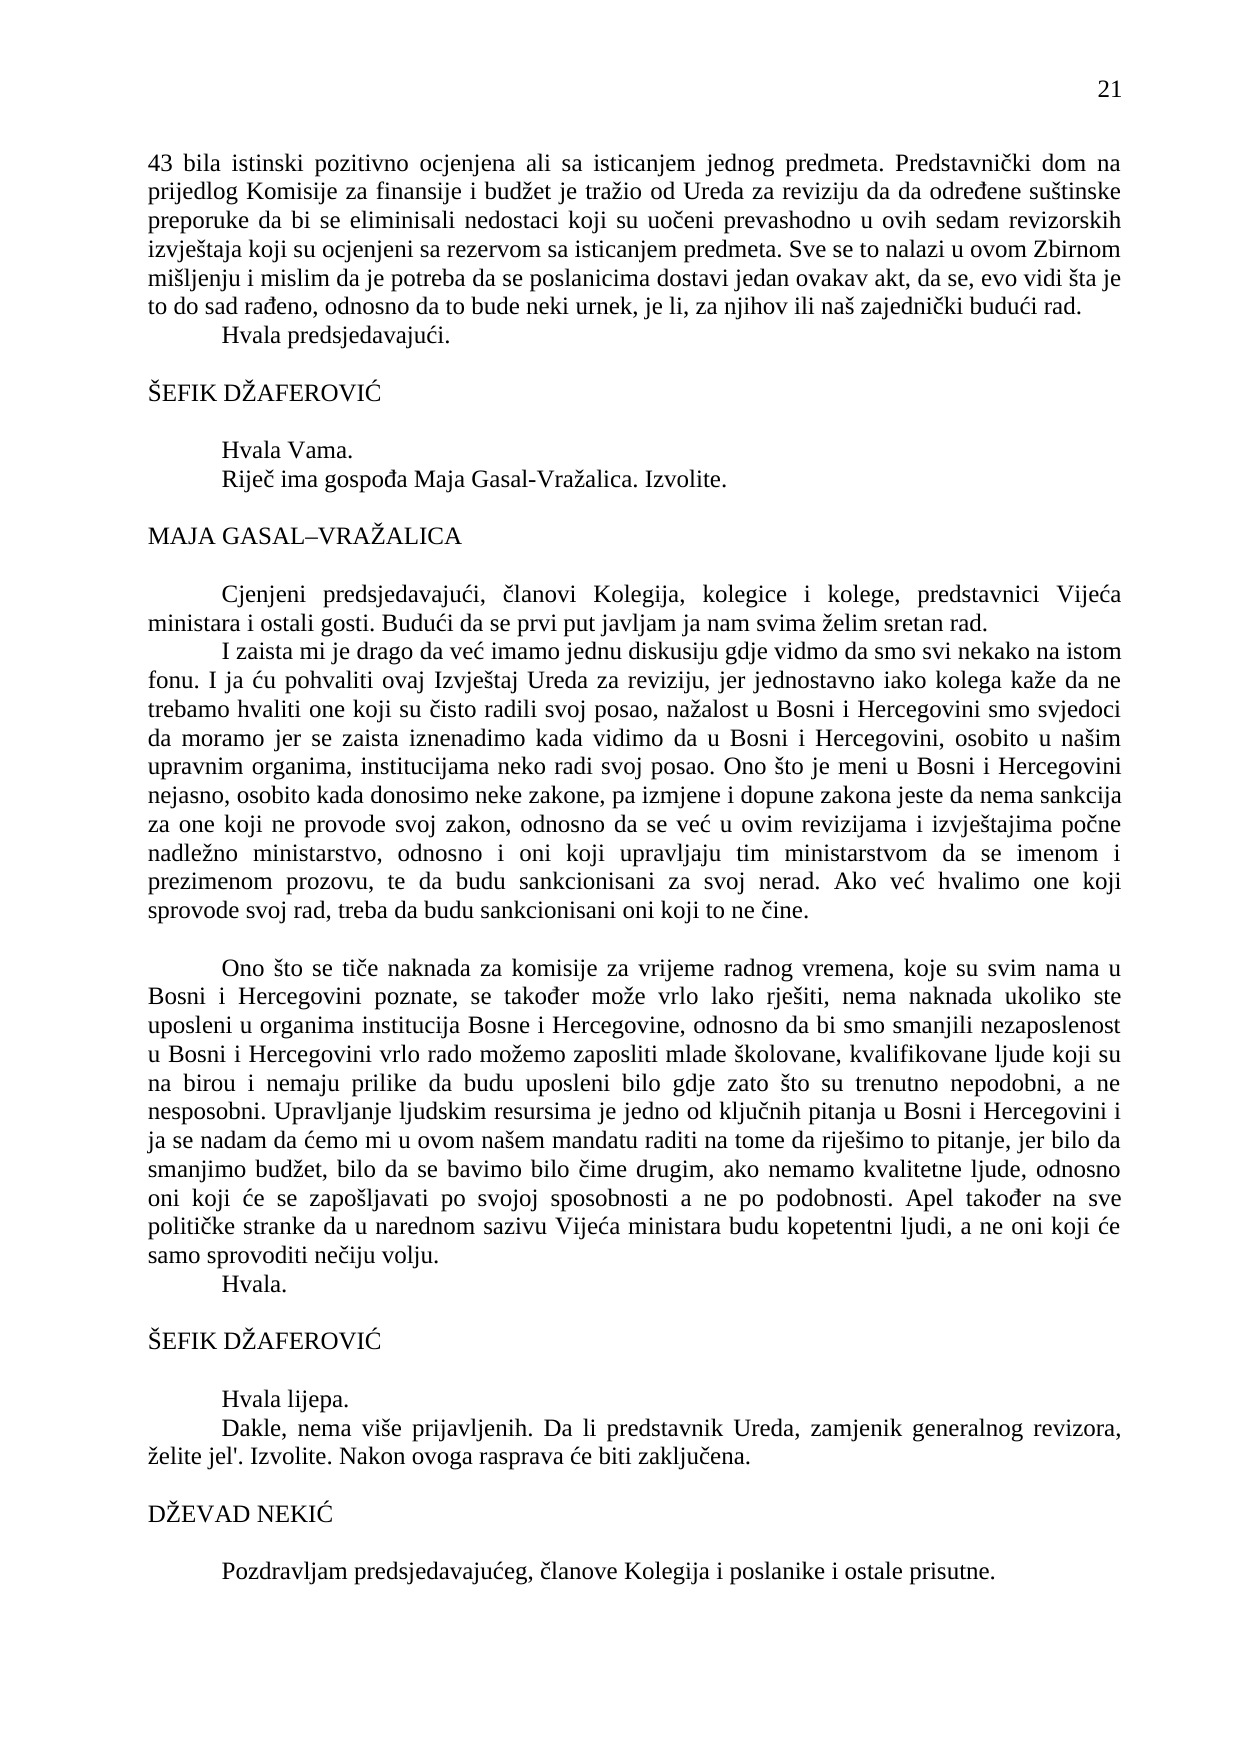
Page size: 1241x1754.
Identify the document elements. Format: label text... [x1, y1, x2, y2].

text Cjenjeni predsjedavajući, članovi Kolegija, kolegice i kolege, predstavnici Vijeća ministara i ostali gosti. Budući da se prvi put javljam ja nam svima želim sretan rad. [148, 579, 1122, 636]
text Hvala predsjedavajući. [148, 320, 1122, 349]
text Riječ ima gospođa Maja Gasal-Vražalica. Izvolite. [148, 464, 1122, 493]
text I zaista mi je drago da već imamo jednu diskusiju gdje vidmo da smo svi nekako na istom fonu. I ja ću pohvaliti ovaj Izvještaj Ureda za reviziju, jer jednostavno iako kolega kaže da ne trebamo hvaliti one koji su čisto radili svoj posao, nažalost u Bosni i Hercegovini smo svjedoci da moramo jer se zaista iznenadimo kada vidimo da u Bosni i Hercegovini, osobito u našim upravnim organima, institucijama neko radi svoj posao. Ono što je meni u Bosni i Hercegovini nejasno, osobito kada donosimo neke zakone, pa izmjene i dopune zakona jeste da nema sankcija za one koji ne provode svoj zakon, odnosno da se već u ovim revizijama i izvještajima počne nadležno ministarstvo, odnosno i oni koji upravljaju tim ministarstvom da se imenom i prezimenom prozovu, te da budu sankcionisani za svoj nerad. Ako već hvalimo one koji sprovode svoj rad, treba da budu sankcionisani oni koji to ne čine. [148, 636, 1122, 924]
text Hvala. [148, 1269, 1122, 1298]
text MAJA GASAL–VRAŽALICA [148, 521, 1122, 550]
text ŠEFIK DŽAFEROVIĆ [148, 378, 1122, 406]
text Dakle, nema više prijavljenih. Da li predstavnik Ureda, zamjenik generalnog revizora, želite jel'. Izvolite. Nakon ovoga rasprava će biti zaključena. [148, 1413, 1122, 1470]
text Hvala Vama. [148, 435, 1122, 464]
text Hvala lijepa. [148, 1384, 1122, 1413]
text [148, 148, 1122, 320]
text Pozdravljam predsjedavajućeg, članove Kolegija i poslanike i ostale prisutne. [148, 1556, 1122, 1585]
text ŠEFIK DŽAFEROVIĆ [148, 1326, 1122, 1355]
text Ono što se tiče naknada za komisije za vrijeme radnog vremena, koje su svim nama u Bosni i Hercegovini poznate, se također može vrlo lako rješiti, nema naknada ukoliko ste uposleni u organima institucija Bosne i Hercegovine, odnosno da bi smo smanjili nezaposlenost u Bosni i Hercegovini vrlo rado možemo zaposliti mlade školovane, kvalifikovane ljude koji su na birou i nemaju prilike da budu uposleni bilo gdje zato što su trenutno nepodobni, a ne nesposobni. Upravljanje ljudskim resursima je jedno od ključnih pitanja u Bosni i Hercegovini i ja se nadam da ćemo mi u ovom našem mandatu raditi na tome da riješimo to pitanje, jer bilo da smanjimo budžet, bilo da se bavimo bilo čime drugim, ako nemamo kvalitetne ljude, odnosno oni koji će se zapošljavati po svojoj sposobnosti a ne po podobnosti. Apel također na sve političke stranke da u narednom sazivu Vijeća ministara budu kopetentni ljudi, a ne oni koji će samo sprovoditi nečiju volju. [148, 953, 1122, 1269]
text DŽEVAD NEKIĆ [148, 1499, 1122, 1528]
